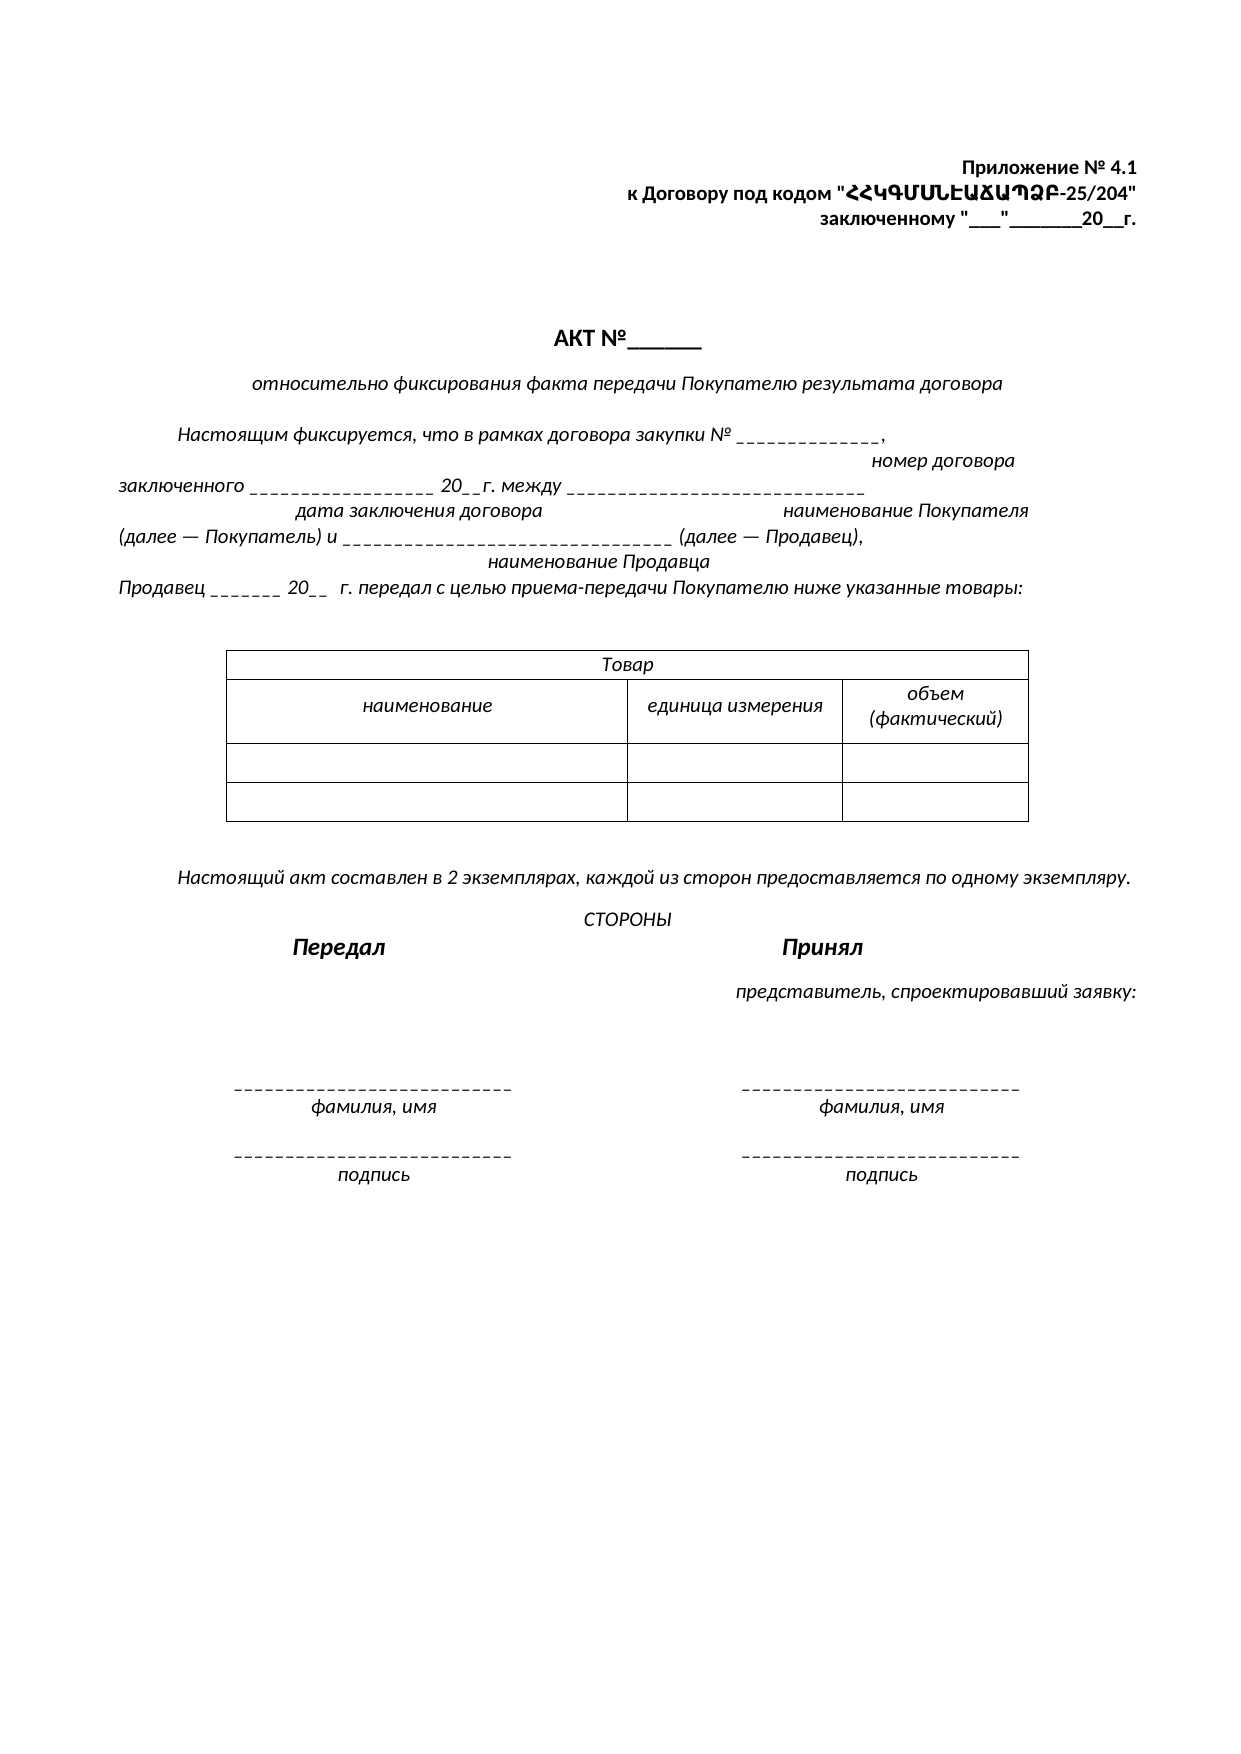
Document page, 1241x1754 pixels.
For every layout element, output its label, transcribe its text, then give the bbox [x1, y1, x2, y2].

text Приложение № 4.1 [118, 154, 1137, 180]
table_cell единица измерения [628, 680, 842, 743]
table_cell объем (фактический) [843, 680, 1028, 743]
text к Договору под кодом "ՀՀԿԳՄՍՆԷԱՃԱՊՁԲ-25/204" заключенному "___"_______20__г. [118, 180, 1137, 231]
table_cell [628, 783, 842, 821]
text (далее — Покупатель) и ________________________________ (далее — Продавец), [118, 523, 1137, 548]
table_header ___________________________ фамилия, имя [628, 1068, 1135, 1136]
table_header Передал [107, 932, 570, 979]
table_header ___________________________ фамилия, имя [120, 1068, 627, 1136]
text СТОРОНЫ [118, 906, 1137, 932]
table_header Принял [570, 932, 1074, 979]
table_cell ___________________________ подпись [628, 1136, 1135, 1203]
text АКТ №______ [118, 322, 1137, 353]
table_cell [628, 744, 842, 782]
text заключенного __________________ 20__г. между _____________________________ [118, 472, 1137, 498]
table_cell ___________________________ подпись [120, 1136, 627, 1203]
text Настоящим фиксируется, что в рамках договора закупки № ______________, [118, 421, 1137, 447]
table_header Товар [227, 651, 1028, 679]
text Продавец _______ 20__ г. передал с целью приема-передачи Покупателю ниже указанные товары: [118, 574, 1137, 599]
text дата заключения договора наименование Покупателя [295, 498, 1174, 523]
text наименование Продавца [487, 548, 1174, 574]
table_cell [227, 744, 627, 782]
text относительно фиксирования факта передачи Покупателю результата договора [118, 371, 1137, 396]
text номер договора [871, 447, 1137, 472]
text Настоящий акт составлен в 2 экземплярах, каждой из сторон предоставляется по одному экземпляру. [118, 864, 1137, 889]
table_cell [843, 744, 1028, 782]
table_cell наименование [227, 680, 627, 743]
table_cell [843, 783, 1028, 821]
text представитель, спроектировавший заявку: [118, 979, 1137, 1004]
table_cell [227, 783, 627, 821]
